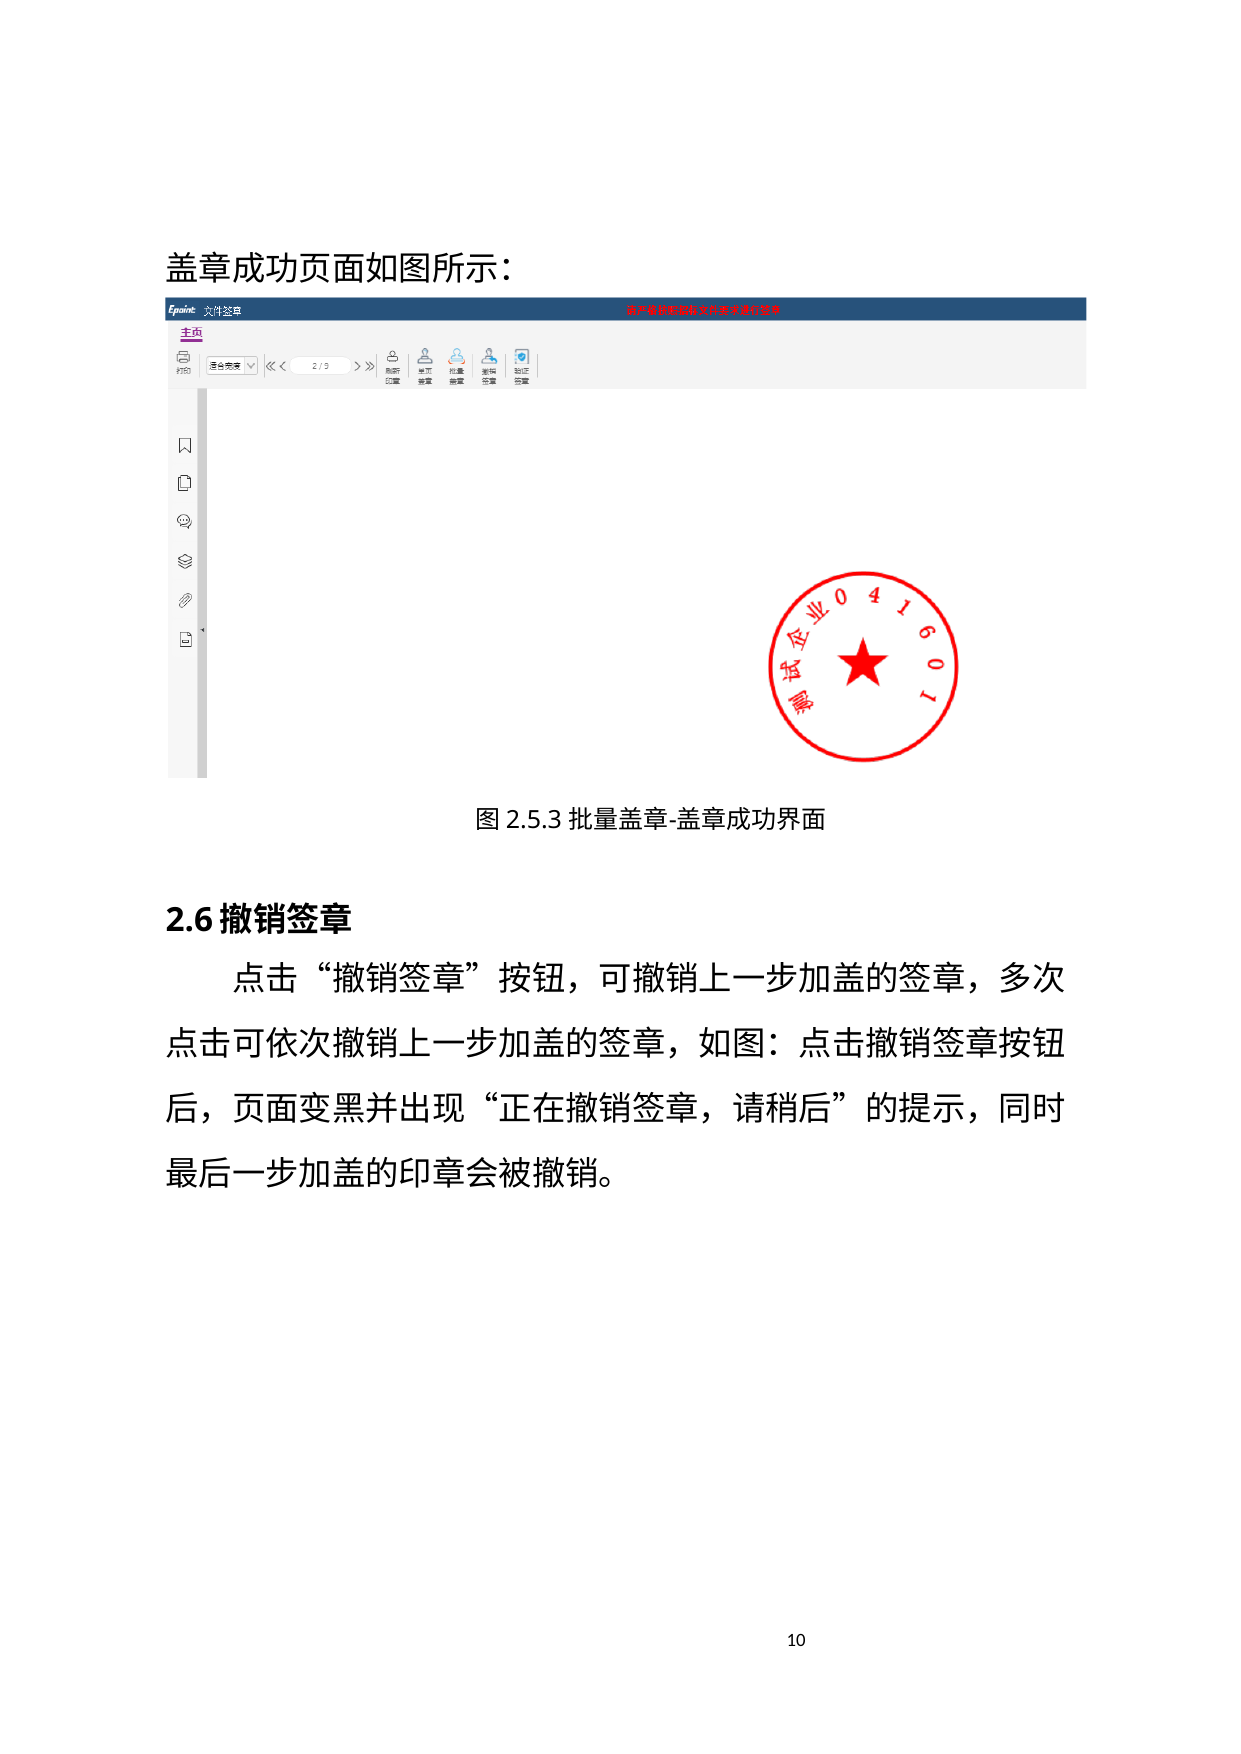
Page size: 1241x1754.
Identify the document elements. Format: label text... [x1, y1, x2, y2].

picture [165, 297, 1087, 778]
subtitle 2.6撤销签章 [165, 883, 1087, 943]
text 图2.5.3 批量盖章-盖章成功界面 [165, 785, 1087, 850]
text 盖章成功页面如图所示： [165, 233, 1087, 297]
text 点击“撤销签章”按钮，可撤销上一步加盖的签章，多次点击可依次撤销上一步加盖的签章，如图：点击撤销签章按钮后，页面变黑并出现“正在撤销签章，请稍后”的提示，同时最后一步加盖的印章会被撤销。 [165, 943, 1087, 1203]
